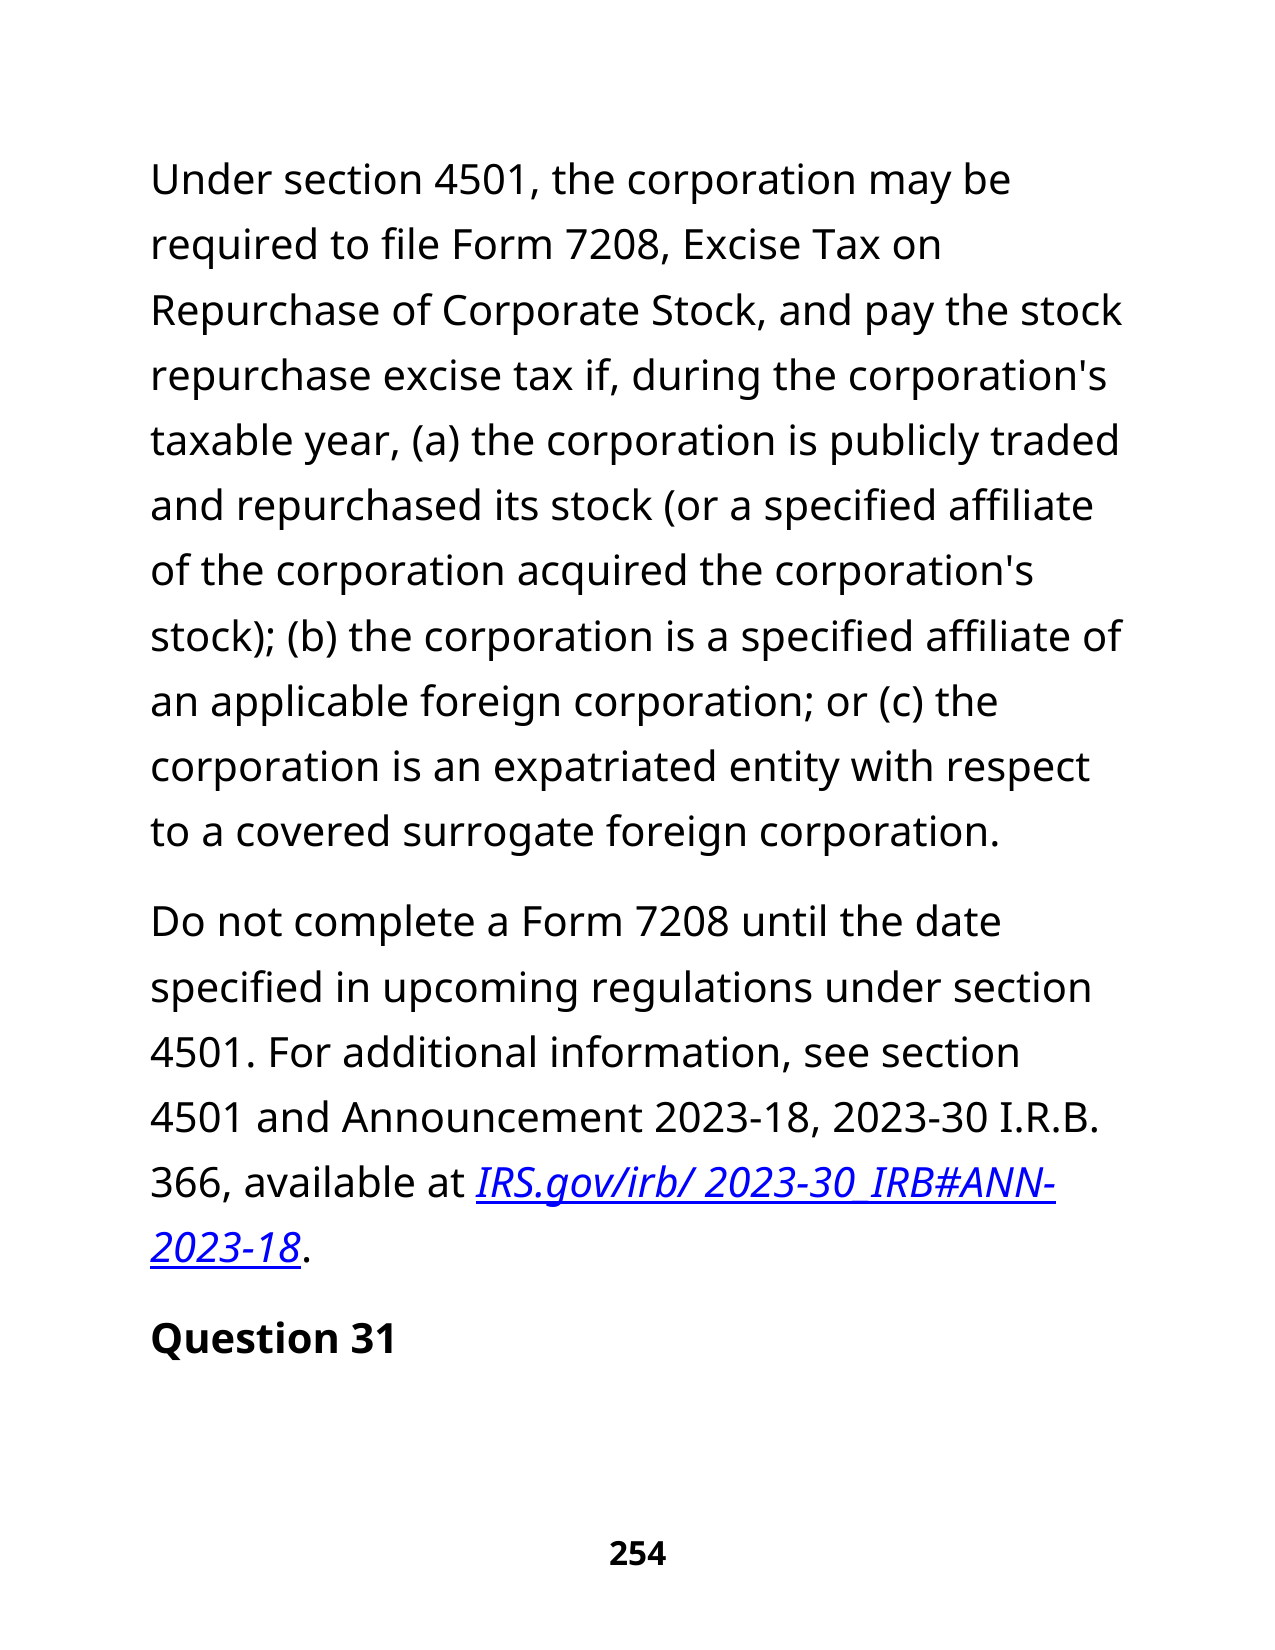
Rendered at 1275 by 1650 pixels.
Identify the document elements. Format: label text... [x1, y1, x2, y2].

text Do not complete a Form 7208 until the date specified in upcoming regulations under section 4501. For additional information, see section 4501 and Announcement 2023-18, 2023-30 I.R.B. 366, available at IRS.gov/irb/ 2023-30_IRB#ANN-2023-18. [150, 892, 1125, 1275]
text Under section 4501, the corporation may be required to file Form 7208, Excise Tax on Repurchase of Corporate Stock, and pay the stock repurchase excise tax if, during the corporation's taxable year, (a) the corporation is publicly traded and repurchased its stock (or a specified affiliate of the corporation acquired the corporation's stock); (b) the corporation is a specified affiliate of an applicable foreign corporation; or (c) the corporation is an expatriated entity with respect to a covered surrogate foreign corporation. [150, 150, 1125, 859]
text Question 31 [150, 1308, 1125, 1365]
